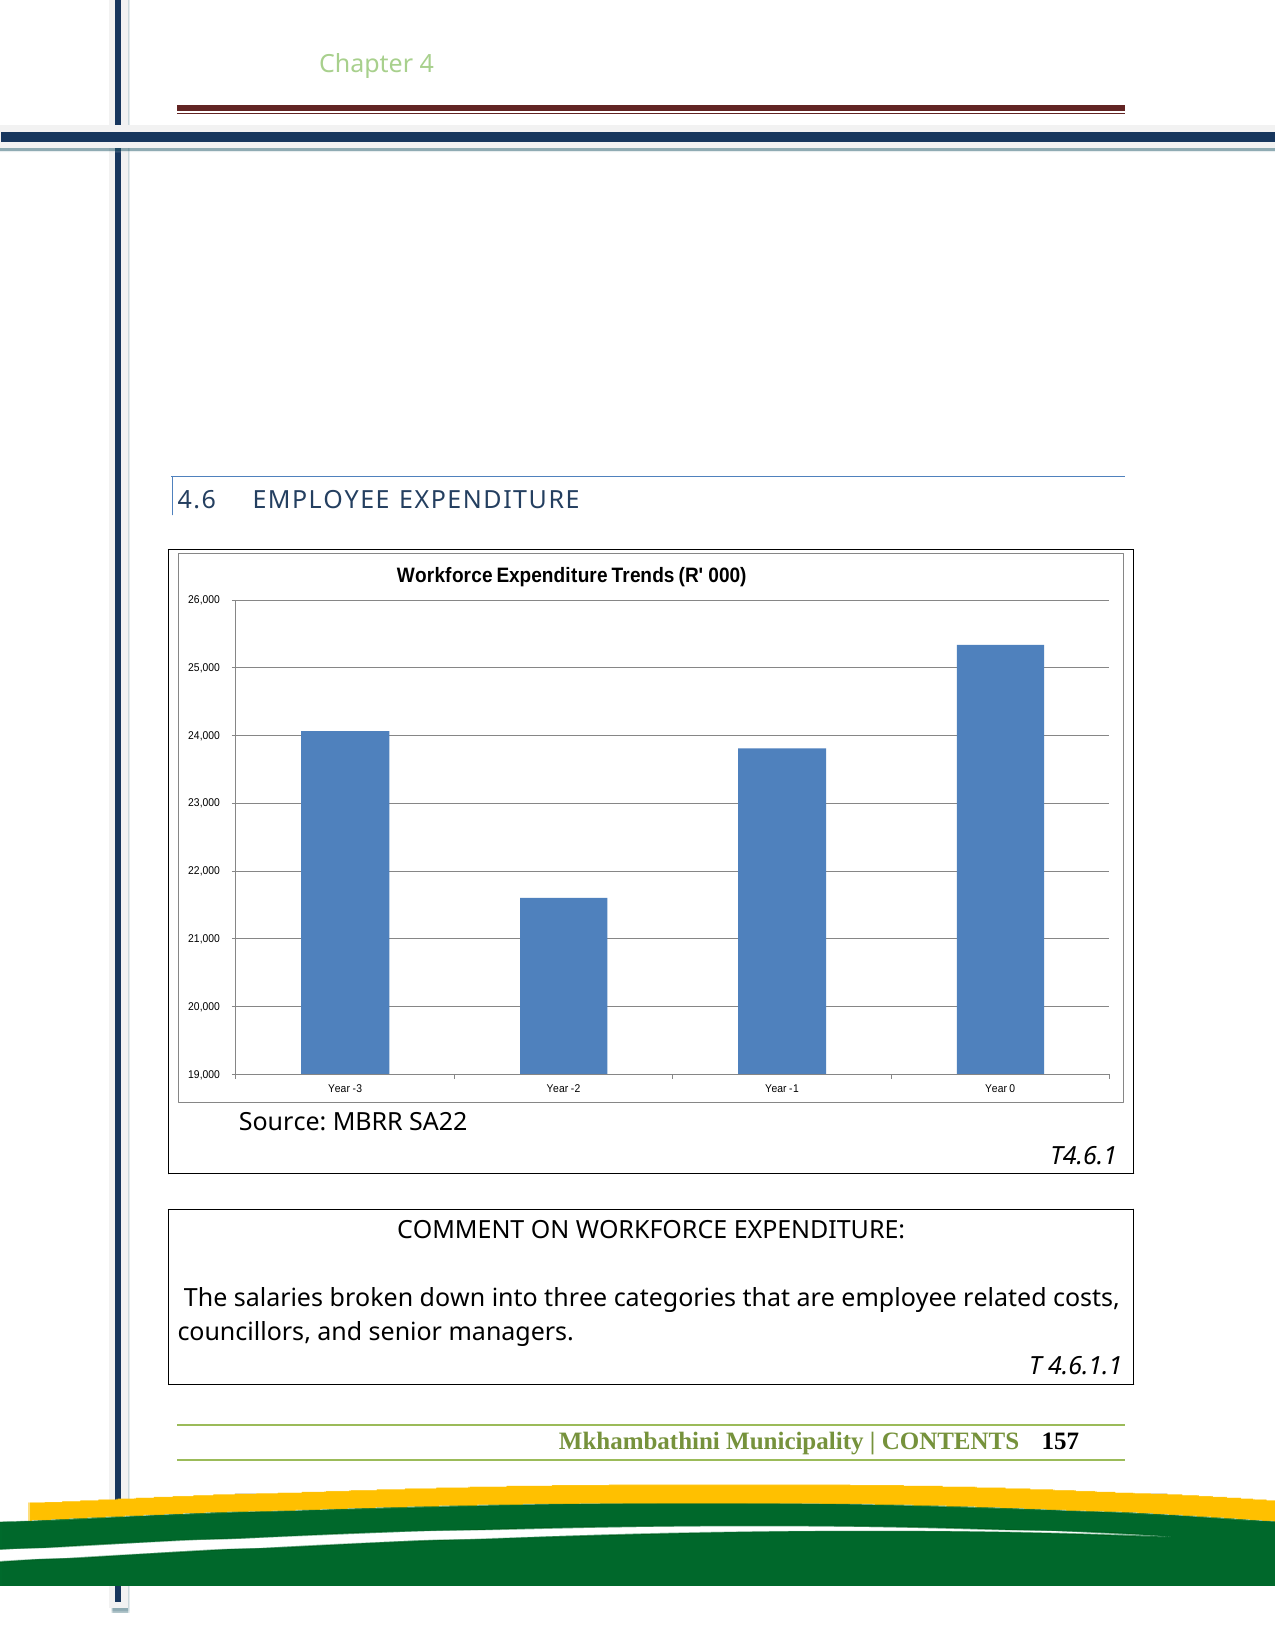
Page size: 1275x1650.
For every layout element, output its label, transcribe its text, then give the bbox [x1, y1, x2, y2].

text The salaries broken down into three categories that are employee related costs, councillors, and senior managers. [177, 1280, 1125, 1345]
text T4.6.1 [169, 1134, 1133, 1173]
text Source: MBRR SA22 [177, 1103, 1125, 1134]
subtitle 4.6 EMPLOYEE EXPENDITURE [173, 477, 1125, 515]
picture [0, 1484, 1275, 1586]
text T 4.6.1.1 [169, 1345, 1133, 1384]
text COMMENT ON WORKFORCE EXPENDITURE: [169, 1210, 1133, 1246]
